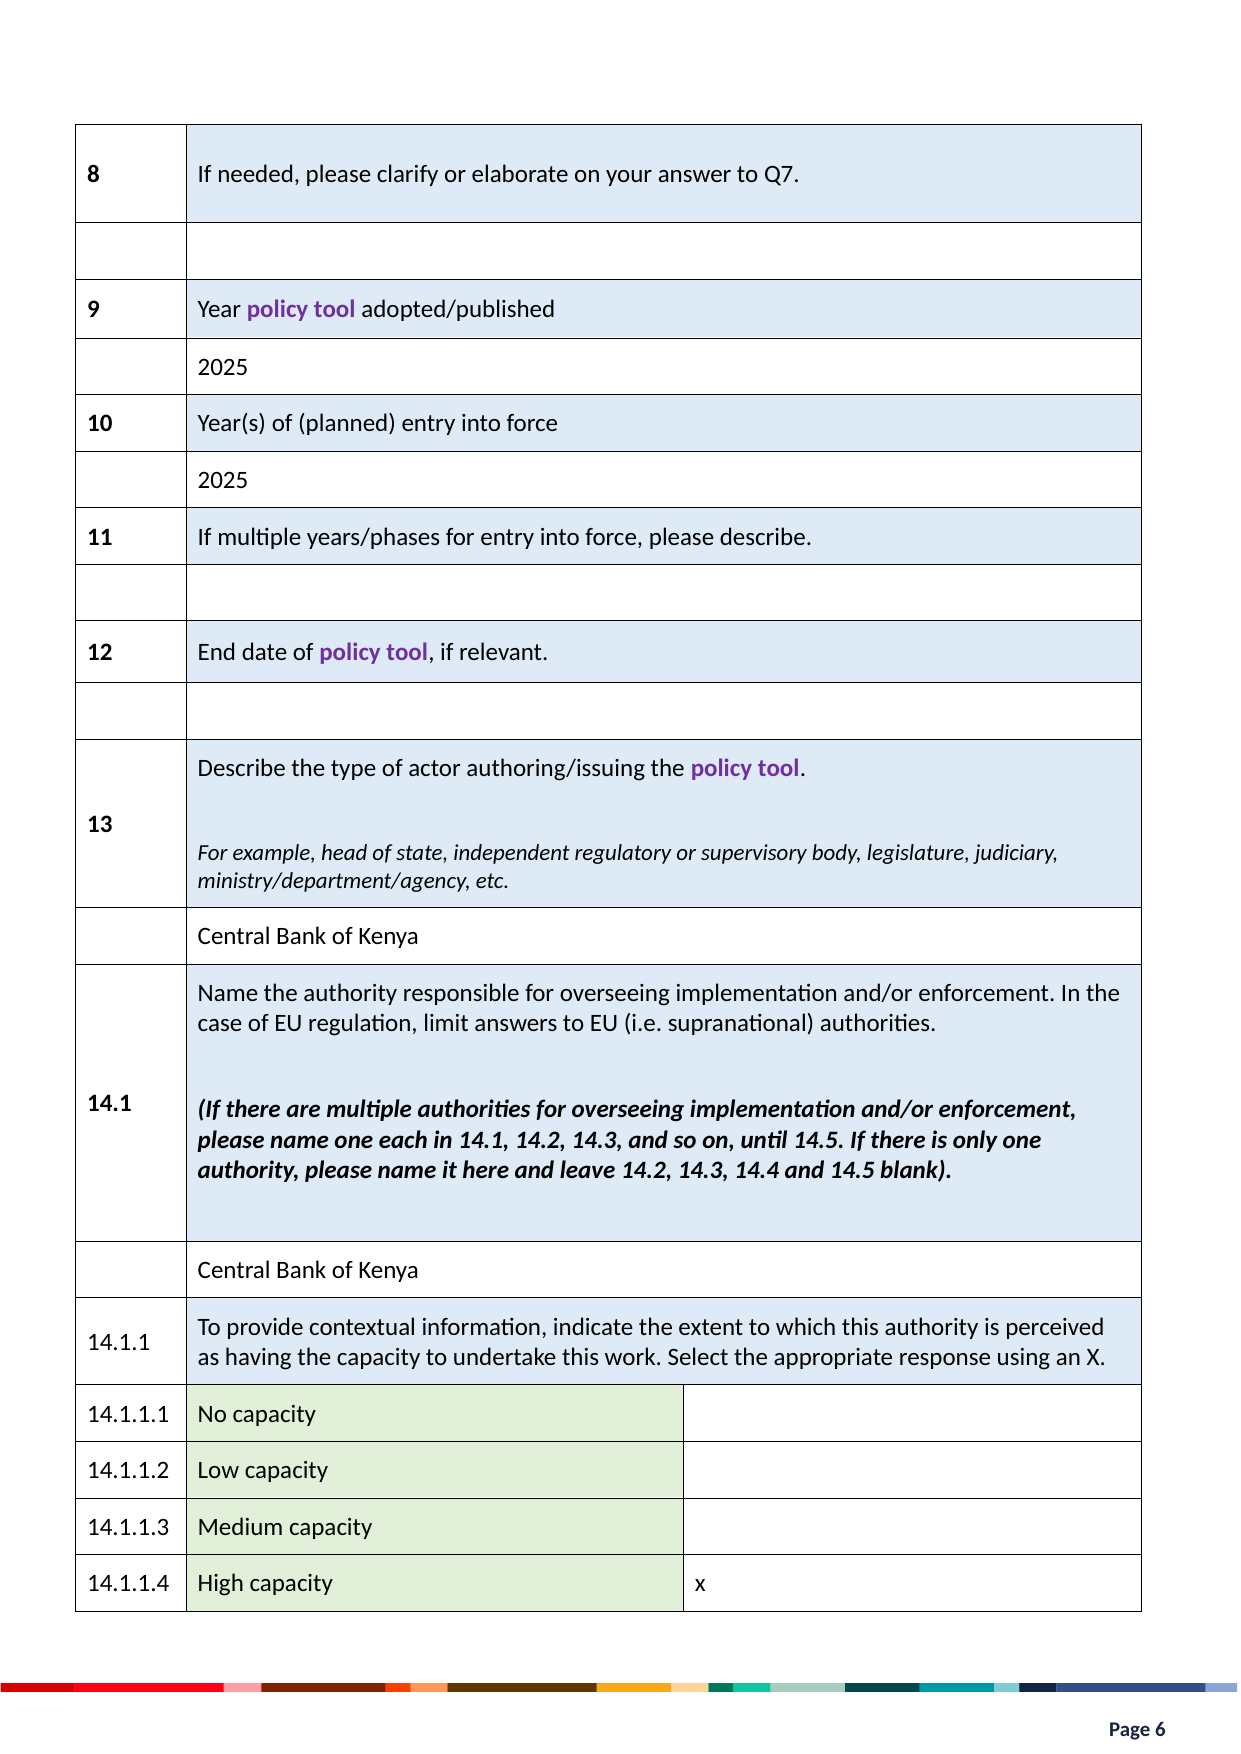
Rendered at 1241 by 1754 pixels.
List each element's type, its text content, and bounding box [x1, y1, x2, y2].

table_cell 14.1.1.2 [76, 1442, 186, 1497]
table_cell [187, 565, 1141, 620]
table_cell Central Bank of Kenya [187, 908, 1141, 963]
table_cell 9 [76, 280, 186, 337]
table_cell 14.1 [76, 965, 186, 1241]
table_cell [76, 683, 186, 739]
table_cell Low capacity [187, 1442, 683, 1497]
table_cell Name the authority responsible for overseeing implementation and/or enforcement. In the case of EU regulation, limit answers to EU (i.e. supranational) authorities. (If there are multiple authorities for overseeing implementation and/or enforcement, please name one each in 14.1, 14.2, 14.3, and so on, until 14.5. If there is only one authority, please name it here and leave 14.2, 14.3, 14.4 and 14.5 blank). [187, 965, 1141, 1241]
table_cell [684, 1499, 1141, 1554]
table_cell [187, 683, 1141, 739]
table_cell Year(s) of (planned) entry into force [187, 395, 1141, 451]
table_cell [76, 908, 186, 963]
table_cell [76, 339, 186, 394]
table_cell 12 [76, 621, 186, 682]
table_cell 14.1.1 [76, 1298, 186, 1384]
table_cell High capacity [187, 1555, 683, 1611]
table_cell 2025 [187, 339, 1141, 394]
table_cell Medium capacity [187, 1499, 683, 1554]
table_cell 13 [76, 740, 186, 907]
table_cell If needed, please clarify or elaborate on your answer to Q7. [187, 125, 1141, 222]
table_cell x [684, 1555, 1141, 1611]
table_cell 14.1.1.3 [76, 1499, 186, 1554]
table_cell [76, 1242, 186, 1297]
table_cell [76, 565, 186, 620]
table_cell [76, 223, 186, 279]
picture [0, 1683, 1236, 1692]
table_cell 2025 [187, 452, 1141, 507]
table_cell 10 [76, 395, 186, 451]
table_cell [684, 1442, 1141, 1497]
table_cell Describe the type of actor authoring/issuing the policy tool. For example, head of state, independent regulatory or supervisory body, legislature, judiciary, ministry/department/agency, etc. [187, 740, 1141, 907]
table_cell Central Bank of Kenya [187, 1242, 1141, 1297]
table_cell End date of policy tool, if relevant. [187, 621, 1141, 682]
table_cell 14.1.1.4 [76, 1555, 186, 1611]
table_cell [684, 1385, 1141, 1441]
table_cell If multiple years/phases for entry into force, please describe. [187, 508, 1141, 564]
table_cell [187, 223, 1141, 279]
table_cell 8 [76, 125, 186, 222]
table_cell 14.1.1.1 [76, 1385, 186, 1441]
table_cell 11 [76, 508, 186, 564]
table_cell No capacity [187, 1385, 683, 1441]
table_cell [76, 452, 186, 507]
table_cell Year policy tool adopted/published [187, 280, 1141, 337]
